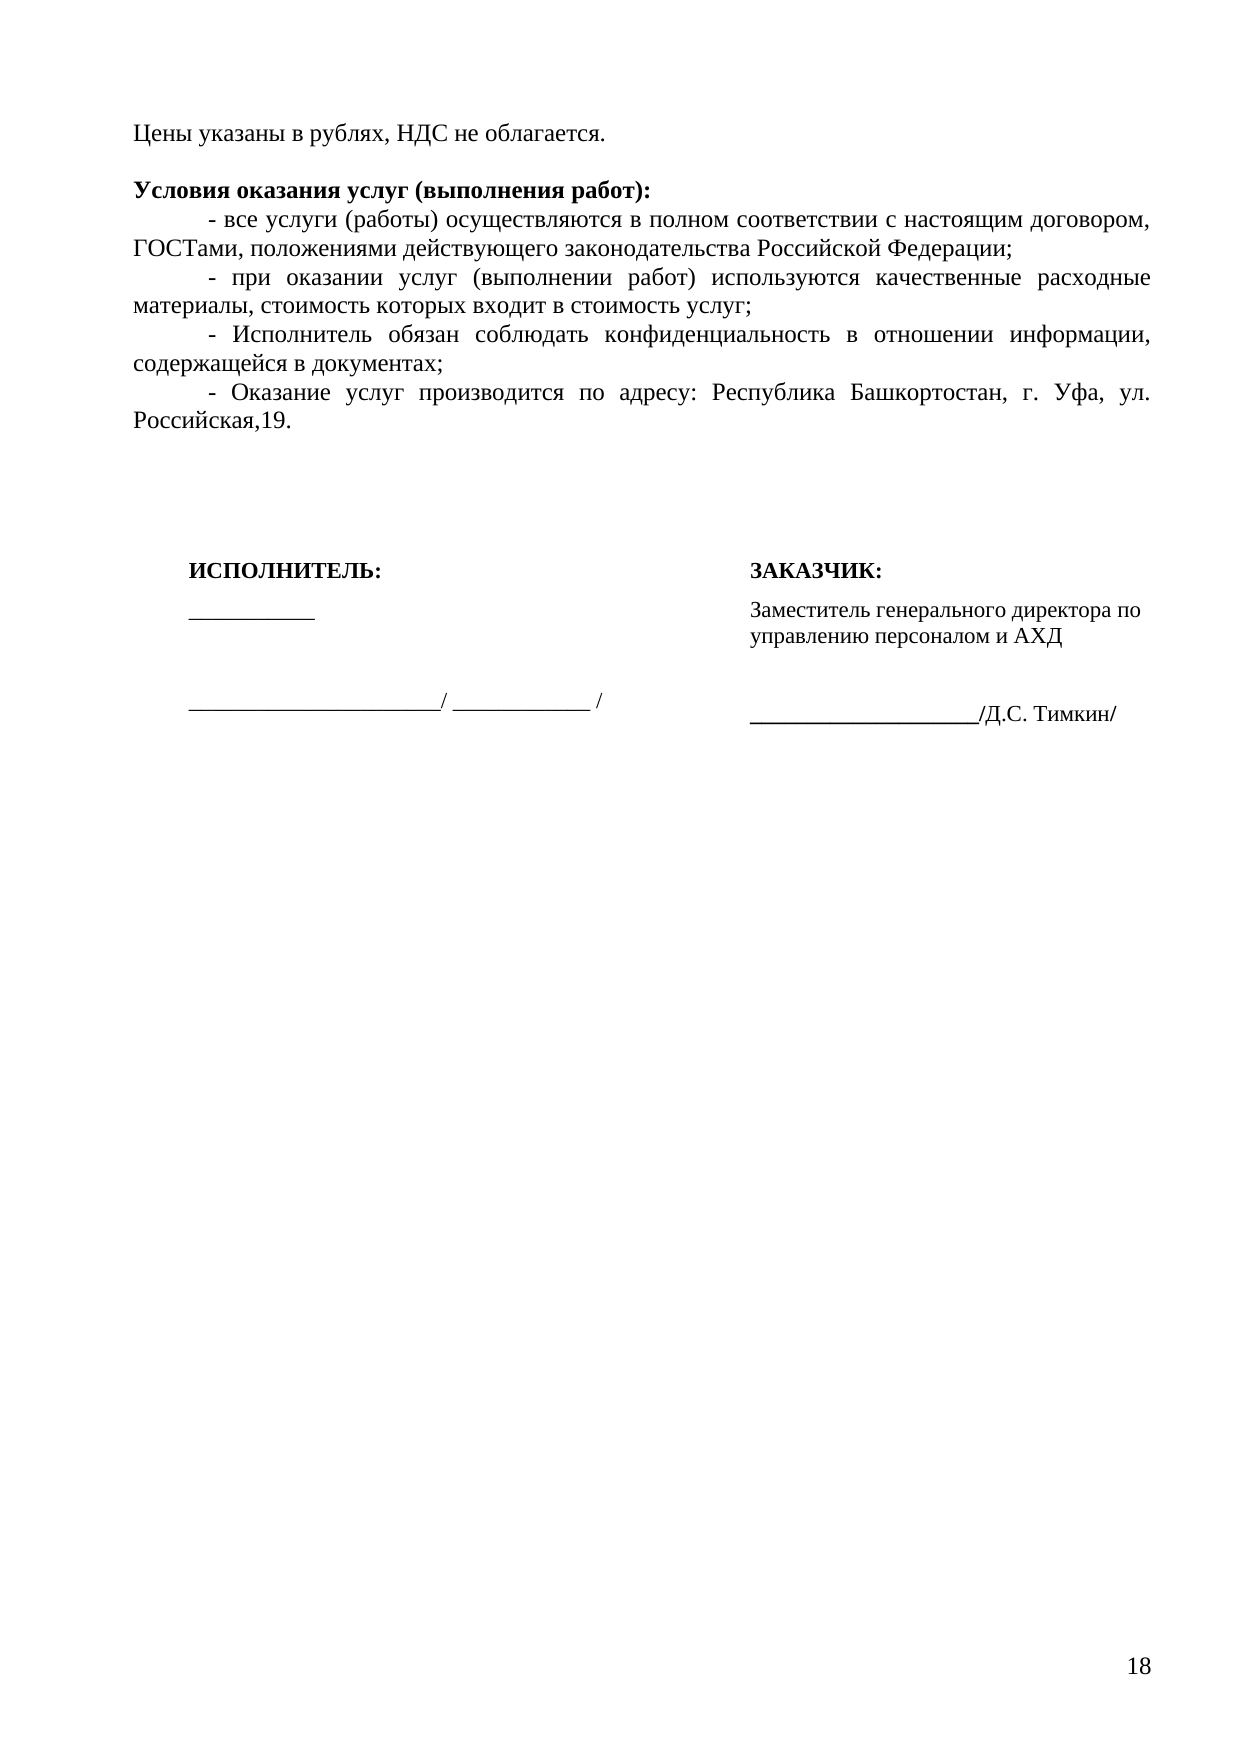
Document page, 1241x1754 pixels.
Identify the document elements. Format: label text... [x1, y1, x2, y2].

text - Исполнитель обязан соблюдать конфиденциальность в отношении информации, содержащейся в документах; [133, 319, 1152, 377]
table_header ИСПОЛНИТЕЛЬ: ___________ ______________________/ ____________ / [177, 518, 738, 765]
text - при оказании услуг (выполнении работ) используются качественные расходные материалы, стоимость которых входит в стоимость услуг; [133, 262, 1152, 319]
table_header ЗАКАЗЧИК: Заместитель генерального директора по управлению персоналом и АХД ____________________/Д.С. Тимкин/ [739, 518, 1240, 765]
text - все услуги (работы) осуществляются в полном соответствии с настоящим договором, ГОСТами, положениями действующего законодательства Российской Федерации; [133, 204, 1152, 262]
text Условия оказания услуг (выполнения работ): [133, 176, 1152, 204]
text - Оказание услуг производится по адресу: Республика Башкортостан, г. Уфа, ул. Российская,19. [133, 377, 1152, 434]
text Цены указаны в рублях, НДС не облагается. [133, 118, 1152, 147]
